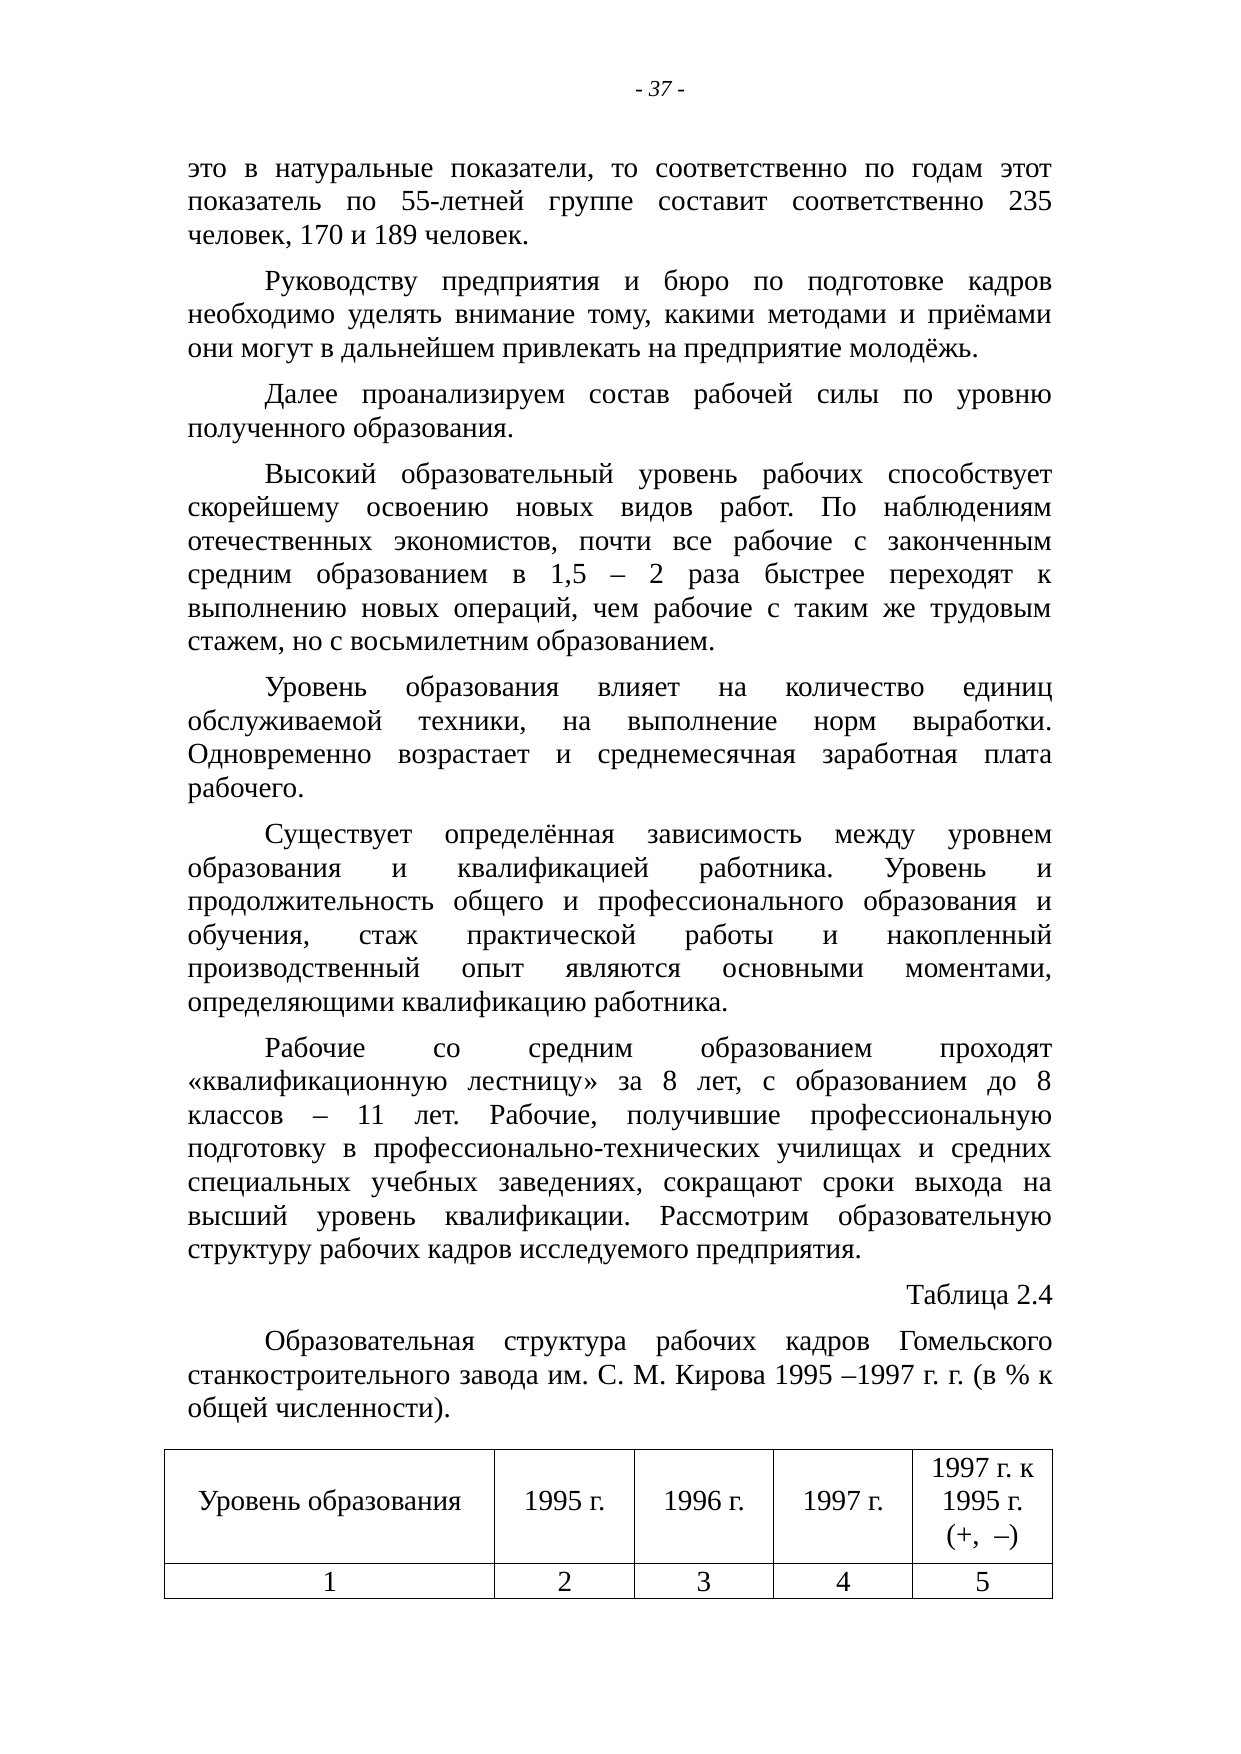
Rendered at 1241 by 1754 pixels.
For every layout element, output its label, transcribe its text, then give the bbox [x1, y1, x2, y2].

table_cell 2 [495, 1564, 634, 1598]
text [187, 150, 1053, 251]
table_cell 3 [635, 1564, 773, 1598]
text Высокий образовательный уровень рабочих способствует скорейшему освоению новых видов работ. По наблюдениям отечественных экономистов, почти все рабочие с законченным средним образованием в 1,5 – 2 раза быстрее переходят к выполнению новых операций, чем рабочие с таким же трудовым стажем, но с восьмилетним образованием. [187, 456, 1053, 657]
text Уровень образования влияет на количество единиц обслуживаемой техники, на выполнение норм выработки. Одновременно возрастает и среднемесячная заработная плата рабочего. [187, 669, 1053, 804]
table_header 1996 г. [635, 1450, 773, 1563]
text Рабочие со средним образованием проходят «квалификационную лестницу» за 8 лет, с образованием до 8 классов – 11 лет. Рабочие, получившие профессиональную подготовку в профессионально-технических училищах и средних специальных учебных заведениях, сокращают сроки выхода на высший уровень квалификации. Рассмотрим образовательную структуру рабочих кадров исследуемого предприятия. [187, 1030, 1053, 1265]
table_header 1997 г. [774, 1450, 912, 1563]
text Руководству предприятия и бюро по подготовке кадров необходимо уделять внимание тому, какими методами и приёмами они могут в дальнейшем привлекать на предприятие молодёжь. [187, 263, 1053, 364]
table_cell 5 [913, 1564, 1052, 1598]
table_header 1997 г. к 1995 г. (+, –) [913, 1450, 1052, 1563]
text Таблица 2.4 [187, 1277, 1053, 1311]
text Образовательная структура рабочих кадров Гомельского станкостроительного завода им. С. М. Кирова 1995 –1997 г. г. (в % к общей численности). [187, 1323, 1053, 1424]
table_cell 1 [165, 1564, 494, 1598]
text Существует определённая зависимость между уровнем образования и квалификацией работника. Уровень и продолжительность общего и профессионального образования и обучения, стаж практической работы и накопленный производственный опыт являются основными моментами, определяющими квалификацию работника. [187, 816, 1053, 1017]
table_cell 4 [774, 1564, 912, 1598]
table_header 1995 г. [495, 1450, 634, 1563]
text Далее проанализируем состав рабочей силы по уровню полученного образования. [187, 376, 1053, 443]
table_header Уровень образования [165, 1450, 494, 1563]
